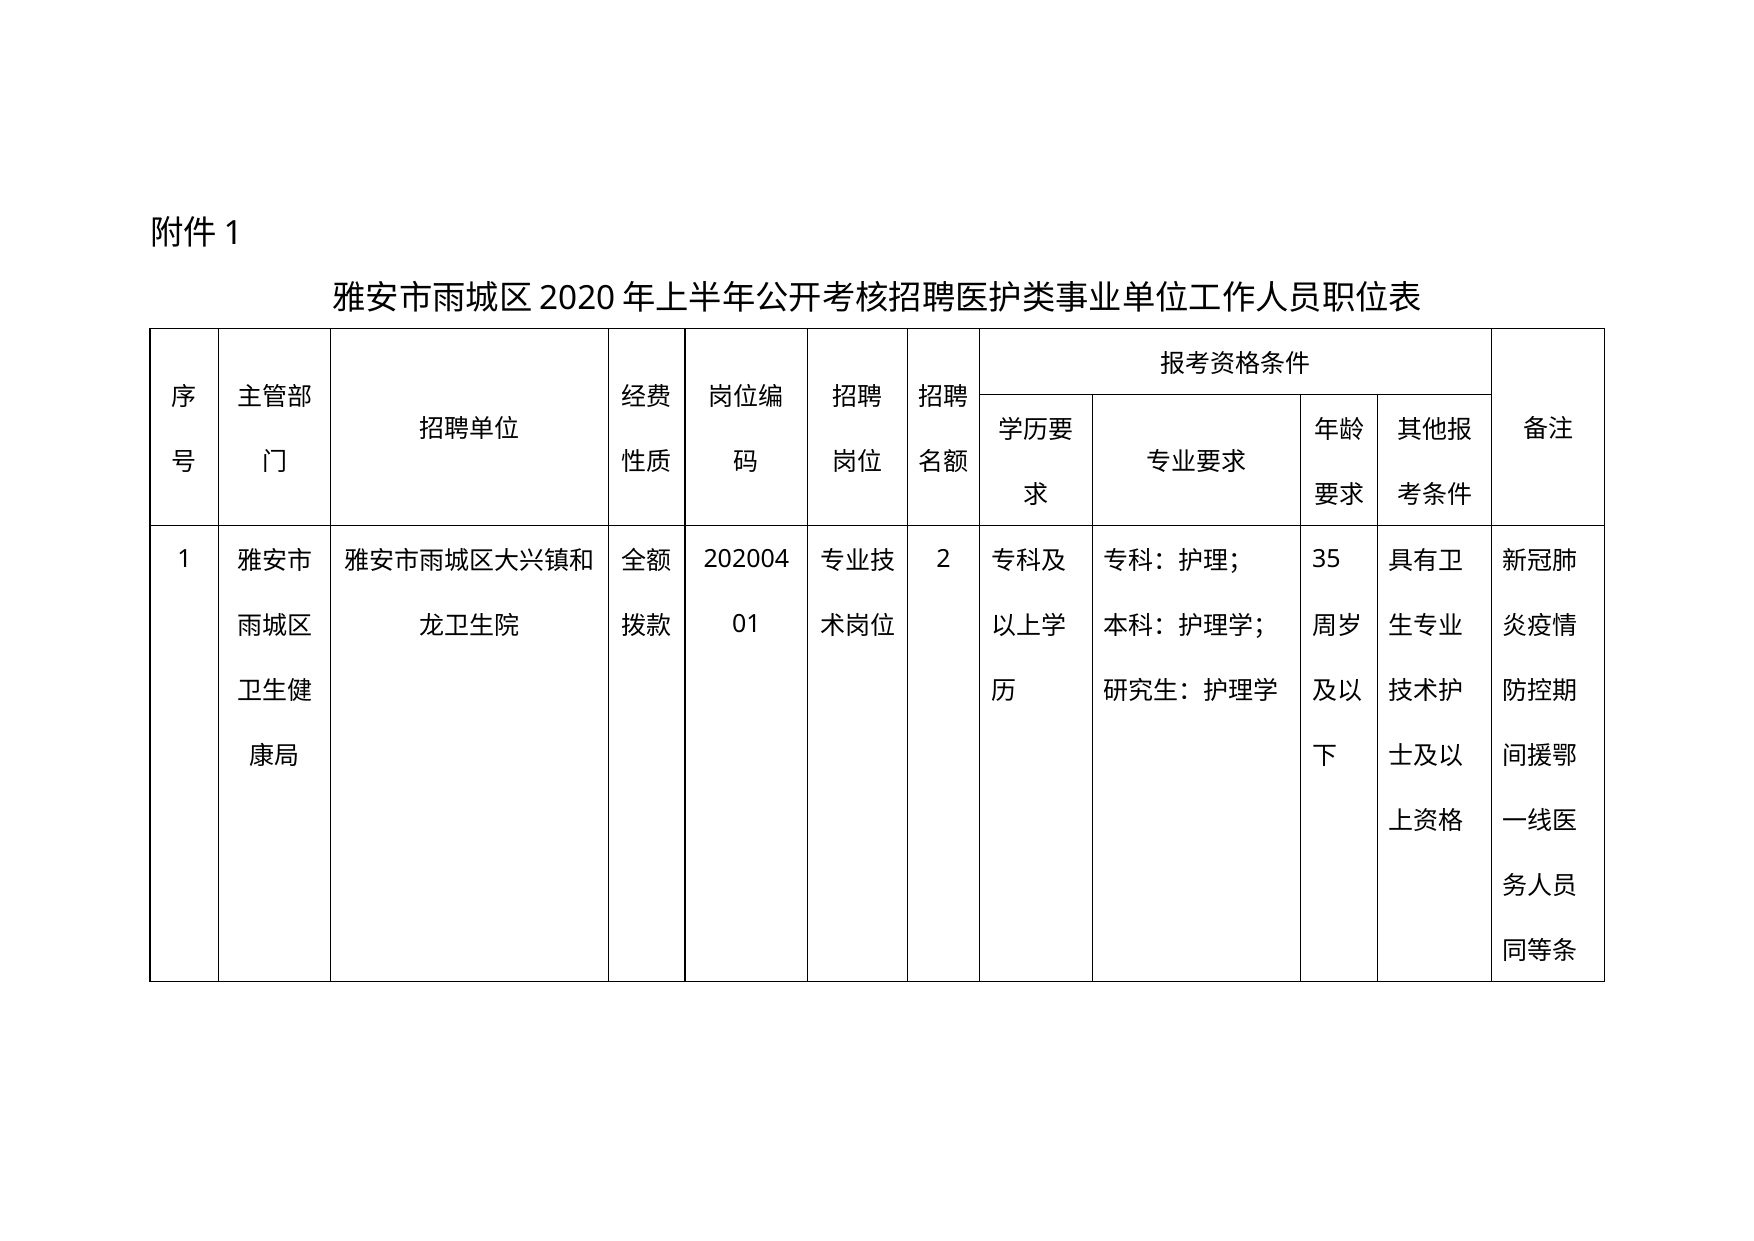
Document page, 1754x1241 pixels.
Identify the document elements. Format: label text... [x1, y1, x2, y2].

table_cell 2 [908, 526, 979, 981]
table_cell 学历要求 [980, 395, 1092, 525]
table_header 报考资格条件 [980, 329, 1491, 394]
table_cell 专业要求 [1093, 395, 1300, 525]
text 雅安市雨城区2020年上半年公开考核招聘医护类事业单位工作人员职位表 [150, 263, 1604, 328]
table_cell 专业技术岗位 [808, 526, 907, 981]
table_cell 雅安市雨城区大兴镇和龙卫生院 [331, 526, 608, 981]
table_header 招聘 岗位 [808, 329, 907, 525]
table_header 序号 [151, 329, 218, 525]
text 附件1 [150, 198, 1604, 263]
table_cell 专科及以上学历 [980, 526, 1092, 981]
table_header 主管部门 [219, 329, 330, 525]
table_cell 全额拨款 [609, 526, 684, 981]
table_header 招聘名额 [908, 329, 979, 525]
table_cell 年龄要求 [1301, 395, 1377, 525]
table_header 招聘单位 [331, 329, 608, 525]
table_header 岗位编码 [686, 329, 807, 525]
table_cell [1492, 526, 1604, 981]
table_header 经费性质 [609, 329, 684, 525]
table_cell 1 [151, 526, 218, 981]
table_cell 其他报考条件 [1378, 395, 1491, 525]
table_cell 35周岁及以下 [1301, 526, 1377, 981]
table_cell 雅安市雨城区卫生健康局 [219, 526, 330, 981]
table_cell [1093, 526, 1300, 981]
table_header 备注 [1492, 329, 1604, 525]
table_cell 20200401 [686, 526, 807, 981]
table_cell 具有卫生专业技术护士及以上资格 [1378, 526, 1491, 981]
